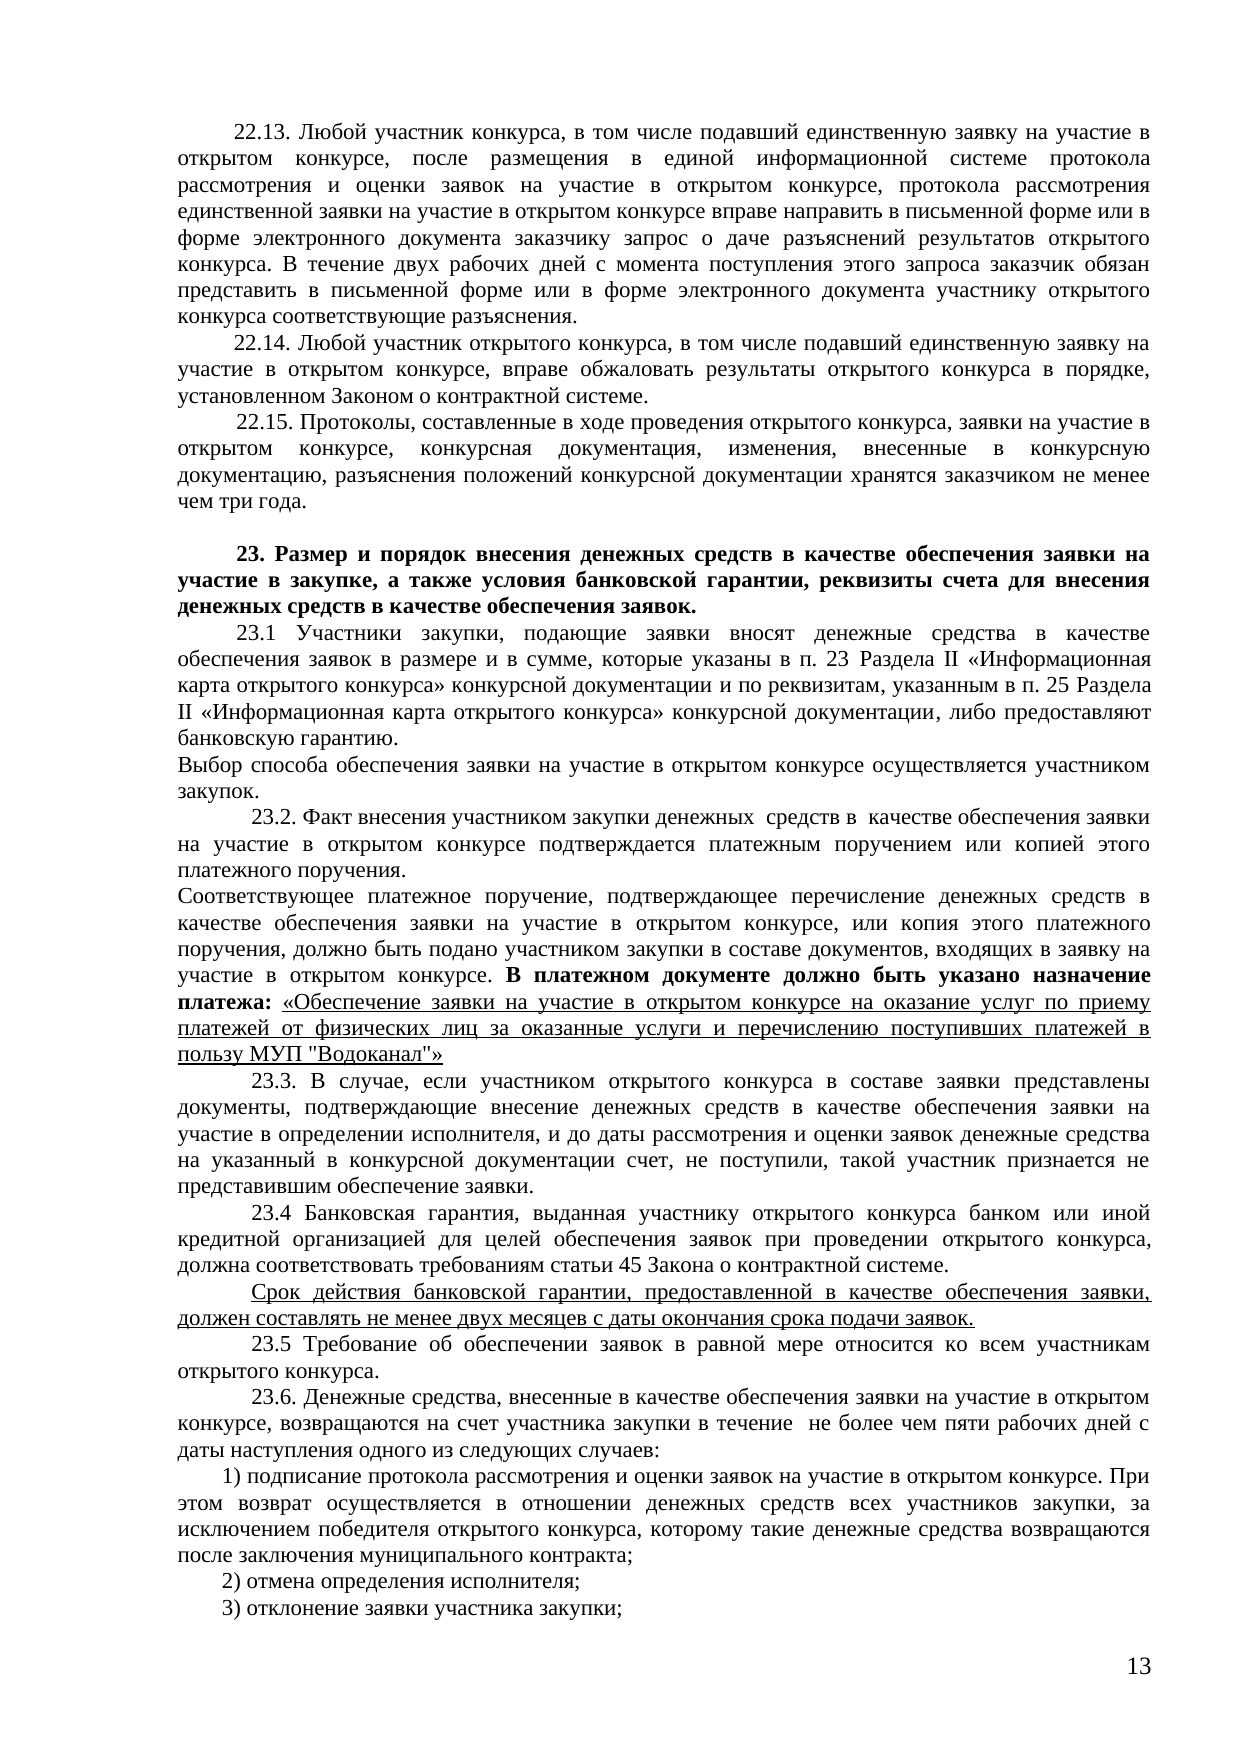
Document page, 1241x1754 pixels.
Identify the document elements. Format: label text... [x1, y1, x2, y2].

text 2) отмена определения исполнителя; [177, 1568, 1152, 1594]
text 23.4 Банковская гарантия, выданная участнику открытого конкурса банком или иной кредитной организацией для целей обеспечения заявок при проведении открытого конкурса, должна соответствовать требованиям статьи 45 Закона о контрактной системе. [177, 1199, 1152, 1278]
text 23.2. Факт внесения участником закупки денежных средств в качестве обеспечения заявки на участие в открытом конкурсе подтверждается платежным поручением или копией этого платежного поручения. [177, 803, 1152, 882]
text 22.15. Протоколы, составленные в ходе проведения открытого конкурса, заявки на участие в открытом конкурсе, конкурсная документация, изменения, внесенные в конкурсную документацию, разъяснения положений конкурсной документации хранятся заказчиком не менее чем три года. [177, 408, 1152, 513]
text 23.3. В случае, если участником открытого конкурса в составе заявки представлены документы, подтверждающие внесение денежных средств в качестве обеспечения заявки на участие в определении исполнителя, и до даты рассмотрения и оценки заявок денежные средства на указанный в конкурсной документации счет, не поступили, такой участник признается не представившим обеспечение заявки. [177, 1067, 1152, 1199]
text 3) отклонение заявки участника закупки; [177, 1594, 1152, 1620]
text 23.5 Требование об обеспечении заявок в равной мере относится ко всем участникам открытого конкурса. [177, 1330, 1152, 1383]
text 23. Размер и порядок внесения денежных средств в качестве обеспечения заявки на участие в закупке, а также условия банковской гарантии, реквизиты счета для внесения денежных средств в качестве обеспечения заявок. [177, 540, 1152, 619]
text Срок действия банковской гарантии, предоставленной в качестве обеспечения заявки, должен составлять не менее двух месяцев с даты окончания срока подачи заявок. [177, 1278, 1152, 1330]
text 22.14. Любой участник открытого конкурса, в том числе подавший единственную заявку на участие в открытом конкурсе, вправе обжаловать результаты открытого конкурса в порядке, установленном Законом о контрактной системе. [177, 329, 1152, 408]
text 23.1 Участники закупки, подающие заявки вносят денежные средства в качестве обеспечения заявок в размере и в сумме, которые указаны в п. 23 Раздела II «Информационная карта открытого конкурса» конкурсной документации и по реквизитам, указанным в п. 25 Раздела II «Информационная карта открытого конкурса» конкурсной документации, либо предоставляют банковскую гарантию. [177, 619, 1152, 751]
text 22.13. Любой участник конкурса, в том числе подавший единственную заявку на участие в открытом конкурсе, после размещения в единой информационной системе протокола рассмотрения и оценки заявок на участие в открытом конкурсе, протокола рассмотрения единственной заявки на участие в открытом конкурсе вправе направить в письменной форме или в форме электронного документа заказчику запрос о даче разъяснений результатов открытого конкурса. В течение двух рабочих дней с момента поступления этого запроса заказчик обязан представить в письменной форме или в форме электронного документа участнику открытого конкурса соответствующие разъяснения. [177, 118, 1152, 329]
text 1) подписание протокола рассмотрения и оценки заявок на участие в открытом конкурсе. При этом возврат осуществляется в отношении денежных средств всех участников закупки, за исключением победителя открытого конкурса, которому такие денежные средства возвращаются после заключения муниципального контракта; [177, 1462, 1152, 1568]
text 23.6. Денежные средства, внесенные в качестве обеспечения заявки на участие в открытом конкурсе, возвращаются на счет участника закупки в течение не более чем пяти рабочих дней с даты наступления одного из следующих случаев: [177, 1383, 1152, 1462]
text Выбор способа обеспечения заявки на участие в открытом конкурсе осуществляется участником закупок. [177, 751, 1152, 803]
text Соответствующее платежное поручение, подтверждающее перечисление денежных средств в качестве обеспечения заявки на участие в открытом конкурсе, или копия этого платежного поручения, должно быть подано участником закупки в составе документов, входящих в заявку на участие в открытом конкурсе. В платежном документе должно быть указано назначение платежа: «Обеспечение заявки на участие в открытом конкурсе на оказание услуг по приему платежей от физических лиц за оказанные услуги и перечислению поступивших платежей в пользу МУП "Водоканал"» [177, 882, 1152, 1067]
